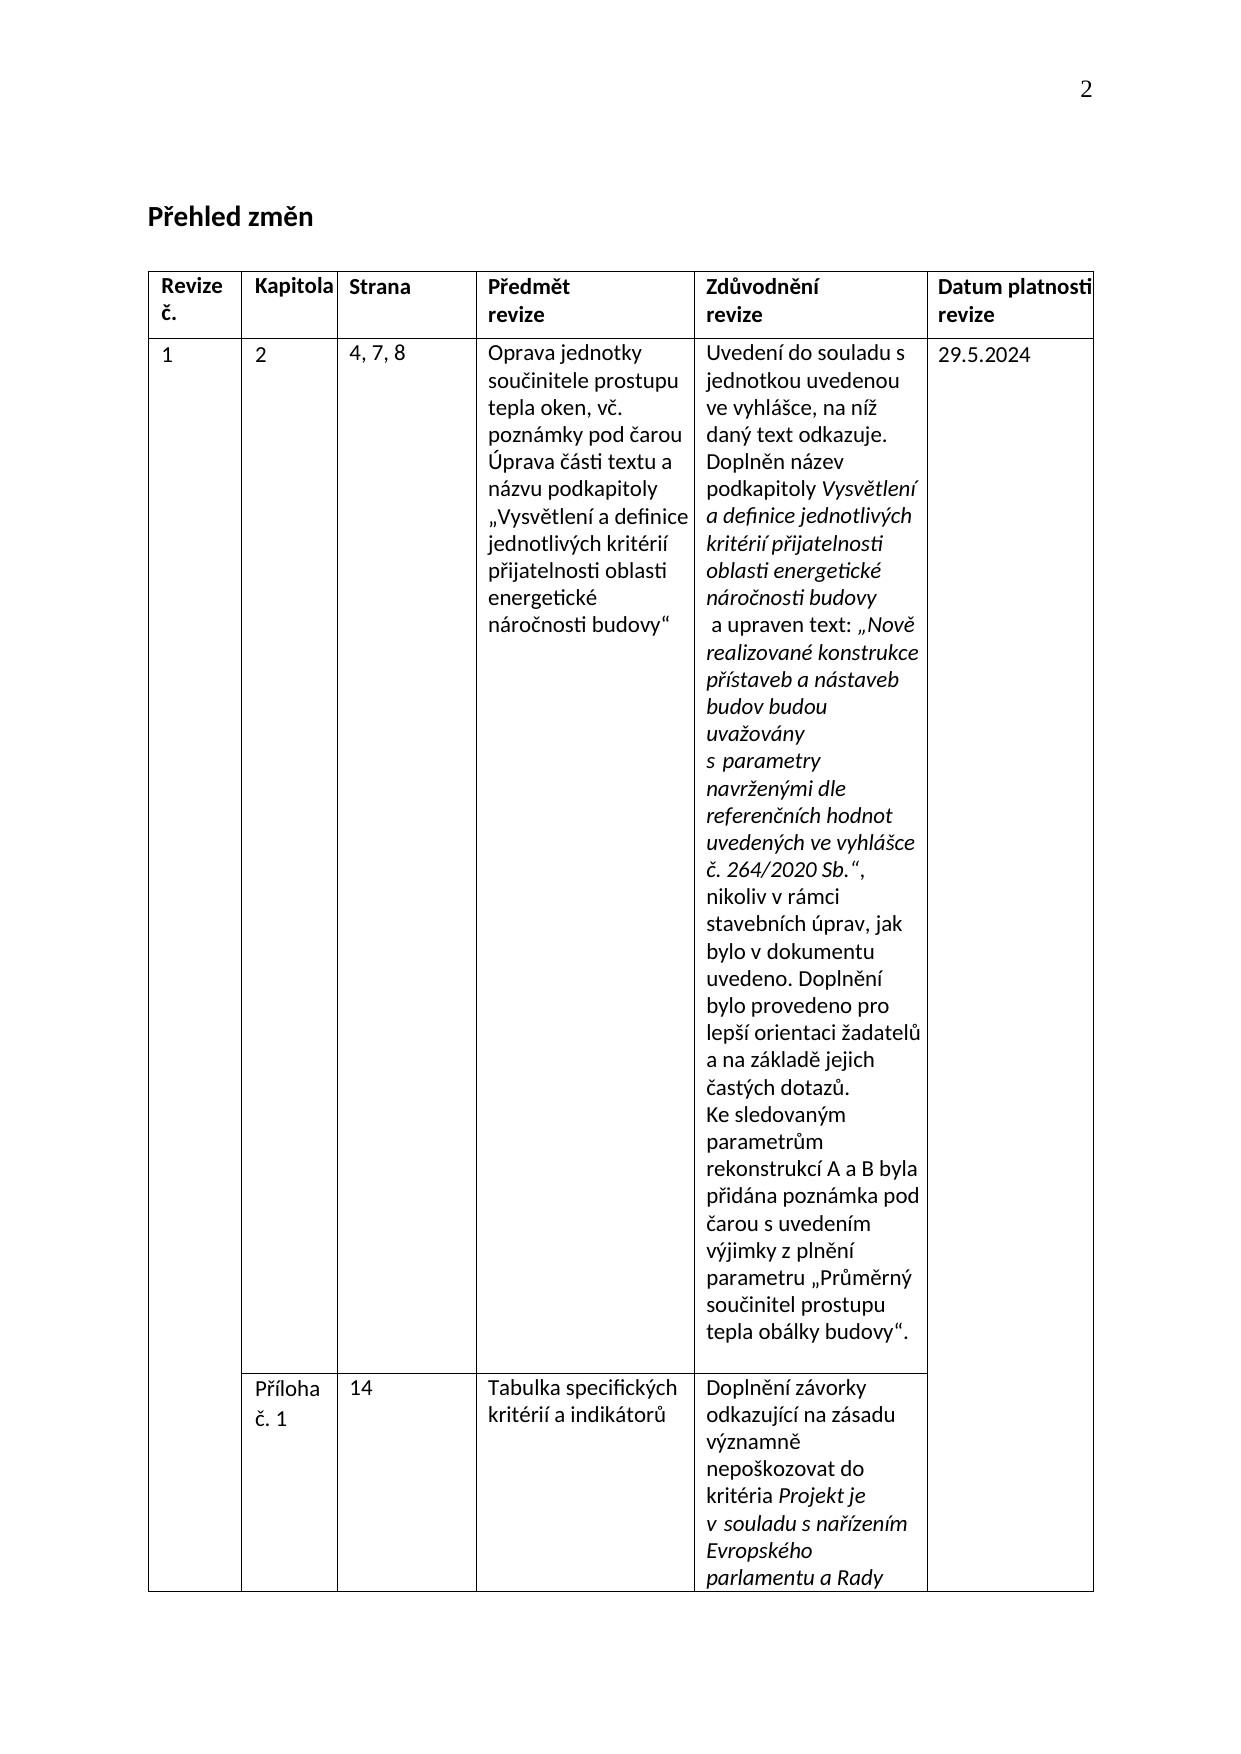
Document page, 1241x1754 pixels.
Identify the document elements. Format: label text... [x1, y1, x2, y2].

table_cell Oprava jednotky součinitele prostupu tepla oken, vč. poznámky pod čarou Úprava části textu a názvu podkapitoly „Vysvětlení a definice jednotlivých kritérií přijatelnosti oblasti energetické náročnosti budovy“ [477, 339, 694, 1372]
table_cell 29.5.2024 [928, 339, 1093, 1591]
table_header Revize č. [149, 272, 241, 338]
table_cell 4, 7, 8 [338, 339, 476, 1372]
table_cell Uvedení do souladu s jednotkou uvedenou ve vyhlášce, na níž daný text odkazuje. Doplněn název podkapitoly Vysvětlení a definice jednotlivých kritérií přijatelnosti oblasti energetické náročnosti budovy a upraven text: „Nově realizované konstrukce přístaveb a nástaveb budov budou uvažovány s parametry navrženými dle referenčních hodnot uvedených ve vyhlášce č. 264/2020 Sb.“, nikoliv v rámci stavebních úprav, jak bylo v dokumentu uvedeno. Doplnění bylo provedeno pro lepší orientaci žadatelů a na základě jejich častých dotazů. Ke sledovaným parametrům rekonstrukcí A a B byla přidána poznámka pod čarou s uvedením výjimky z plnění parametru „Průměrný součinitel prostupu tepla obálky budovy“. [695, 339, 927, 1372]
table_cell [695, 1374, 927, 1591]
subtitle Přehled změn [148, 198, 1093, 233]
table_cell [477, 1374, 694, 1591]
table_header Kapitola [242, 272, 337, 338]
table_cell 1 [149, 339, 241, 1591]
table_cell 14 [338, 1374, 476, 1591]
table_header Zdůvodnění revize [695, 272, 927, 338]
table_header Předmět revize [477, 272, 694, 338]
table_cell 2 [242, 339, 337, 1372]
table_header Datum platnosti revize [928, 272, 1093, 338]
table_header Strana [338, 272, 476, 338]
table_cell Příloha č. 1 [242, 1374, 337, 1591]
